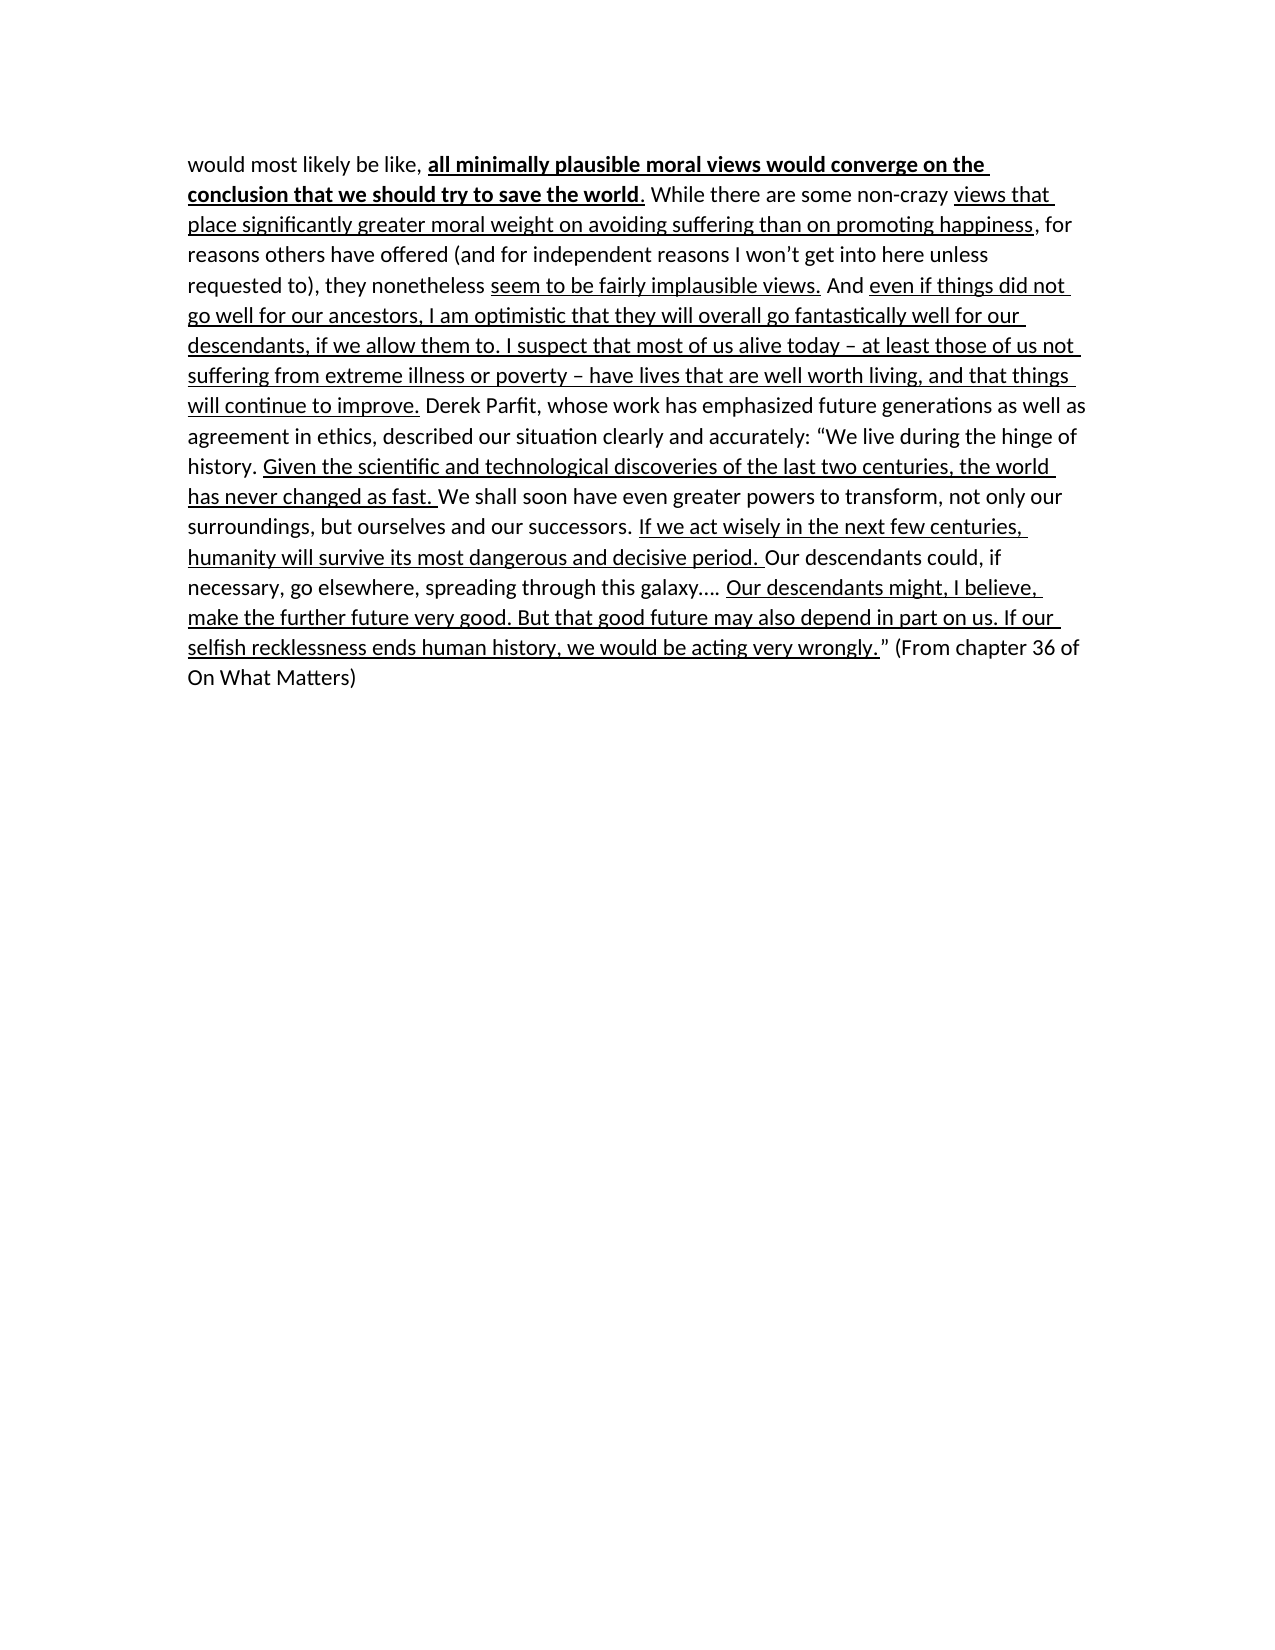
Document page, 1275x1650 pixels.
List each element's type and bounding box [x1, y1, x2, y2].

text [187, 150, 1087, 692]
